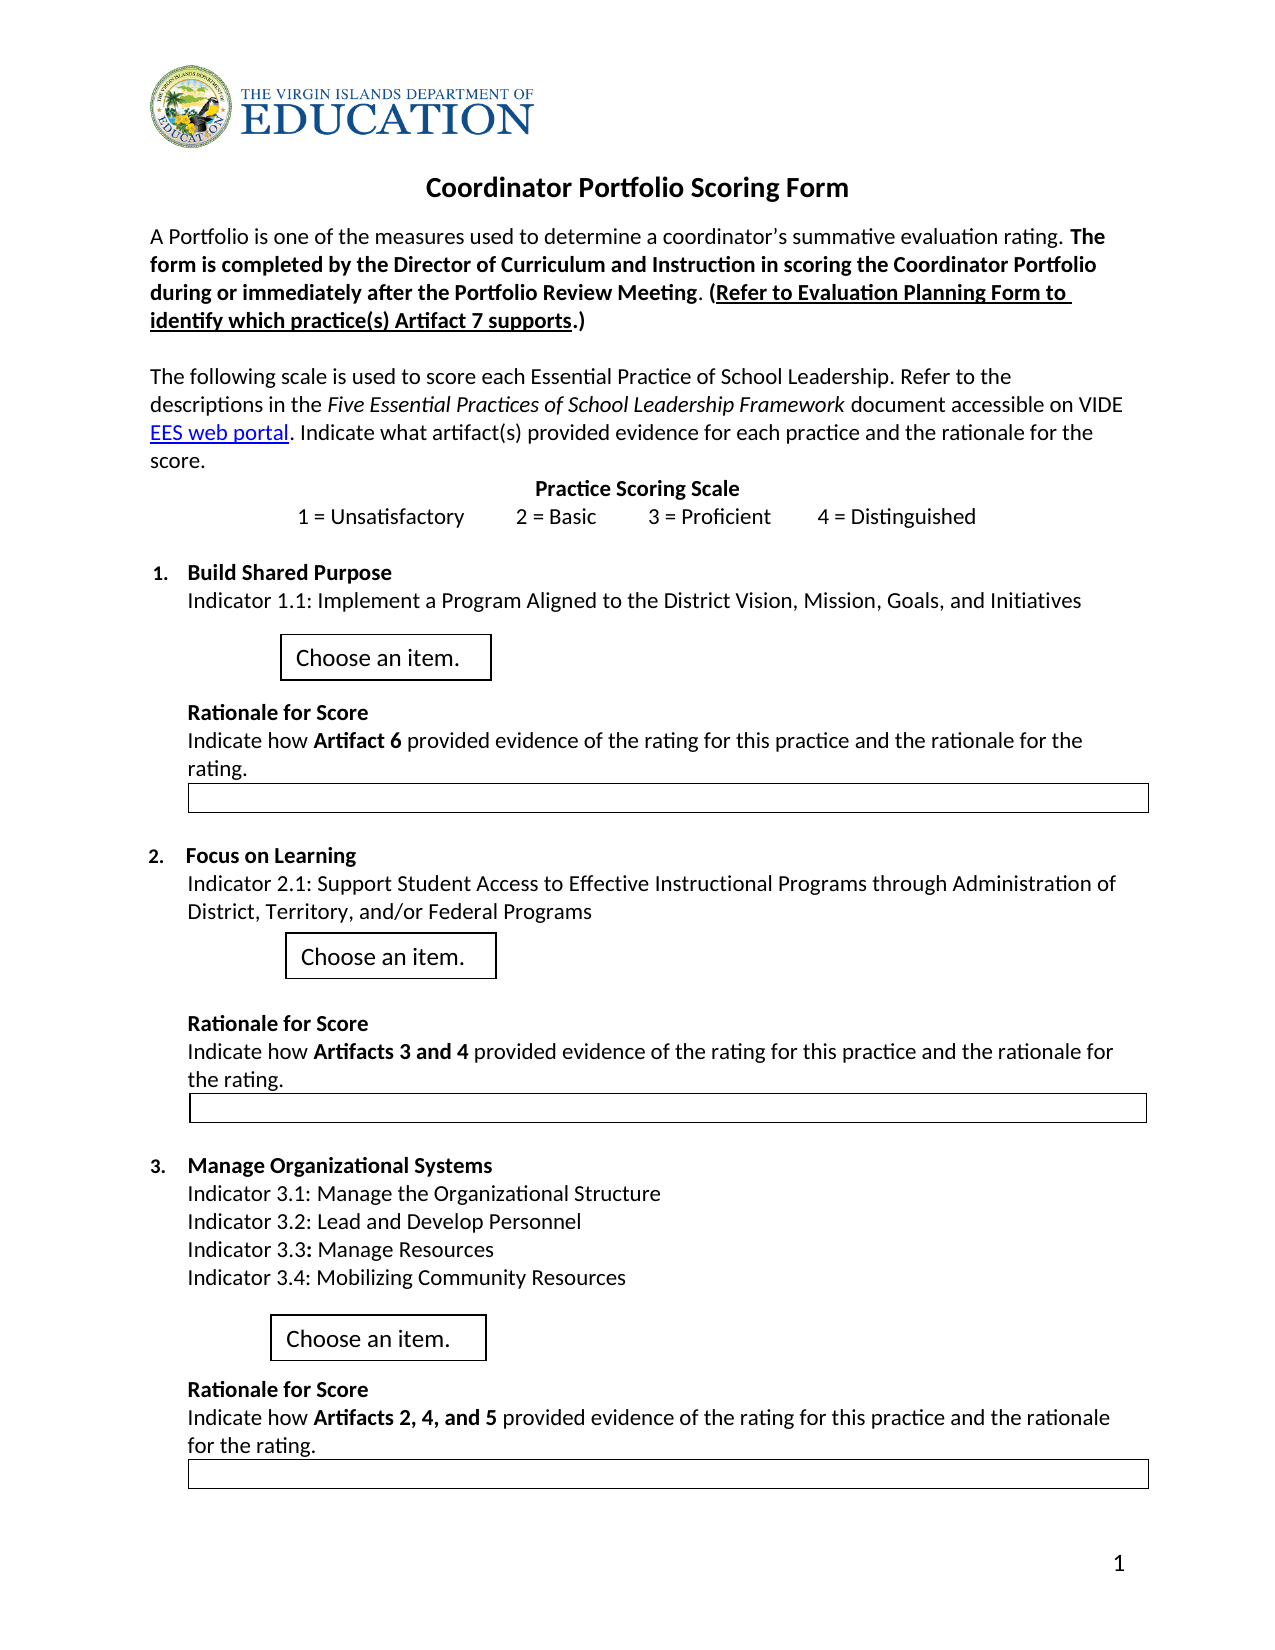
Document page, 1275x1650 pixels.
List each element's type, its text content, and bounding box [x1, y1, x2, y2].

text 1 = Unsatisfactory 2 = Basic 3 = Proficient 4 = Distinguished [150, 502, 1125, 530]
text Indicate how Artifacts 3 and 4 provided evidence of the rating for this practice and the rationale for the rating. [187, 1037, 1125, 1093]
picture [150, 65, 538, 148]
table_header [191, 1094, 1146, 1122]
text Rationale for Score [187, 698, 1125, 727]
list Focus on Learning [148, 841, 1125, 869]
text Practice Scoring Scale [150, 474, 1125, 502]
text Rationale for Score [187, 1009, 1125, 1037]
list Manage Organizational Systems [150, 1151, 1125, 1179]
text Indicator 3.3: Manage Resources [187, 1235, 1125, 1263]
text Rationale for Score [187, 1375, 1125, 1403]
text Indicate how Artifact 6 provided evidence of the rating for this practice and the rationale for the rating. [187, 727, 1125, 783]
text Indicate how Artifacts 2, 4, and 5 provided evidence of the rating for this practice and the rationale for the rating. [187, 1403, 1125, 1459]
text Indicator 3.4: Mobilizing Community Resources [187, 1263, 1125, 1291]
text Indicator 3.1: Manage the Organizational Structure [187, 1179, 1125, 1207]
list Build Shared Purpose [152, 558, 1125, 586]
text A Portfolio is one of the measures used to determine a coordinator’s summative evaluation rating. The form is completed by the Director of Curriculum and Instruction in scoring the Coordinator Portfolio during or immediately after the Portfolio Review Meeting. (Refer to Evaluation Planning Form to identify which practice(s) Artifact 7 supports.) [150, 222, 1125, 334]
table_header [189, 784, 1148, 812]
table_header [189, 1460, 1148, 1488]
subtitle Coordinator Portfolio Scoring Form [150, 169, 1125, 204]
list Indicator 1.1: Implement a Program Aligned to the District Vision, Mission, Goals, and Initiatives [187, 586, 1125, 614]
text Indicator 2.1: Support Student Access to Effective Instructional Programs through Administration of District, Territory, and/or Federal Programs [187, 869, 1125, 925]
text Indicator 3.2: Lead and Develop Personnel [187, 1207, 1125, 1235]
text The following scale is used to score each Essential Practice of School Leadership. Refer to the descriptions in the Five Essential Practices of School Leadership Framework document accessible on VIDE EES web portal. Indicate what artifact(s) provided evidence for each practice and the rationale for the score. [150, 362, 1125, 474]
